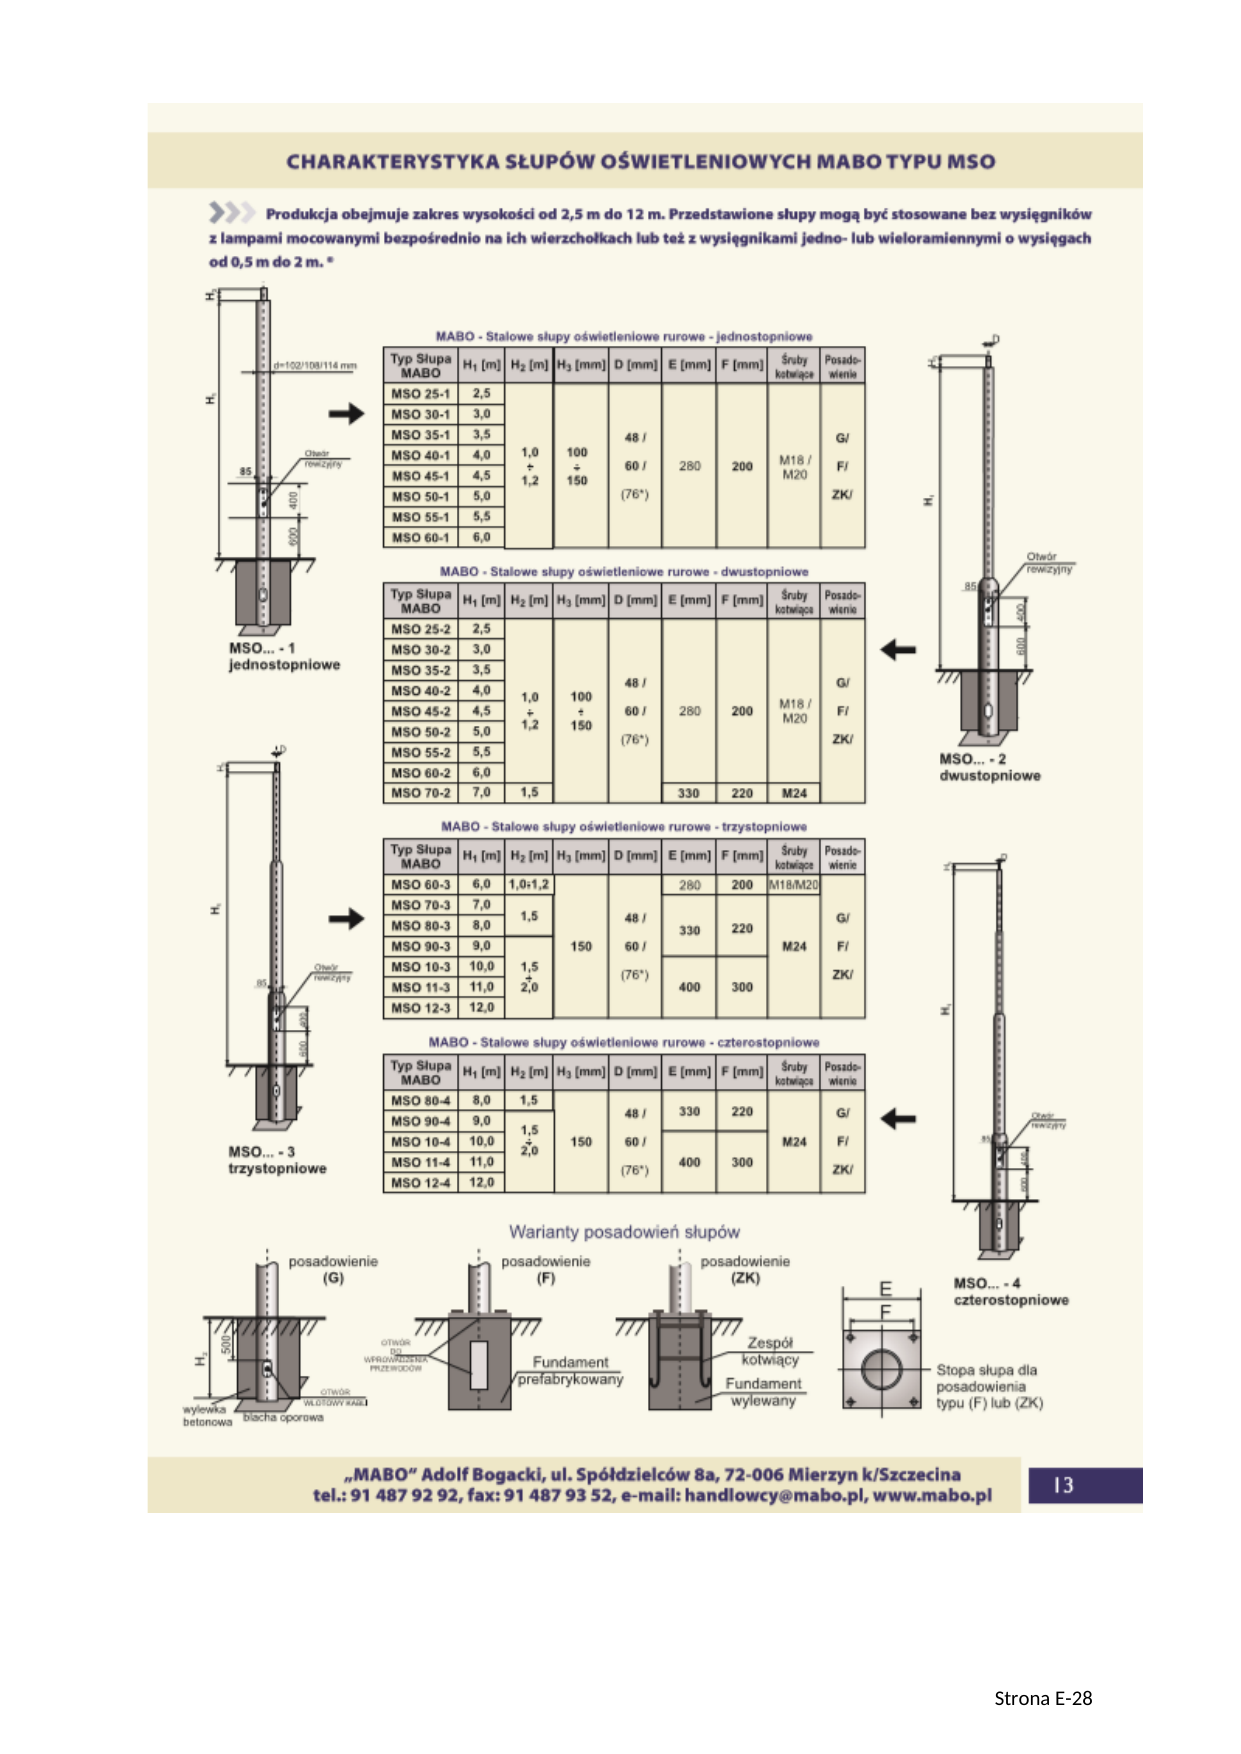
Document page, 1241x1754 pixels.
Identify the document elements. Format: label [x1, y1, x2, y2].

picture [147, 103, 1143, 1513]
